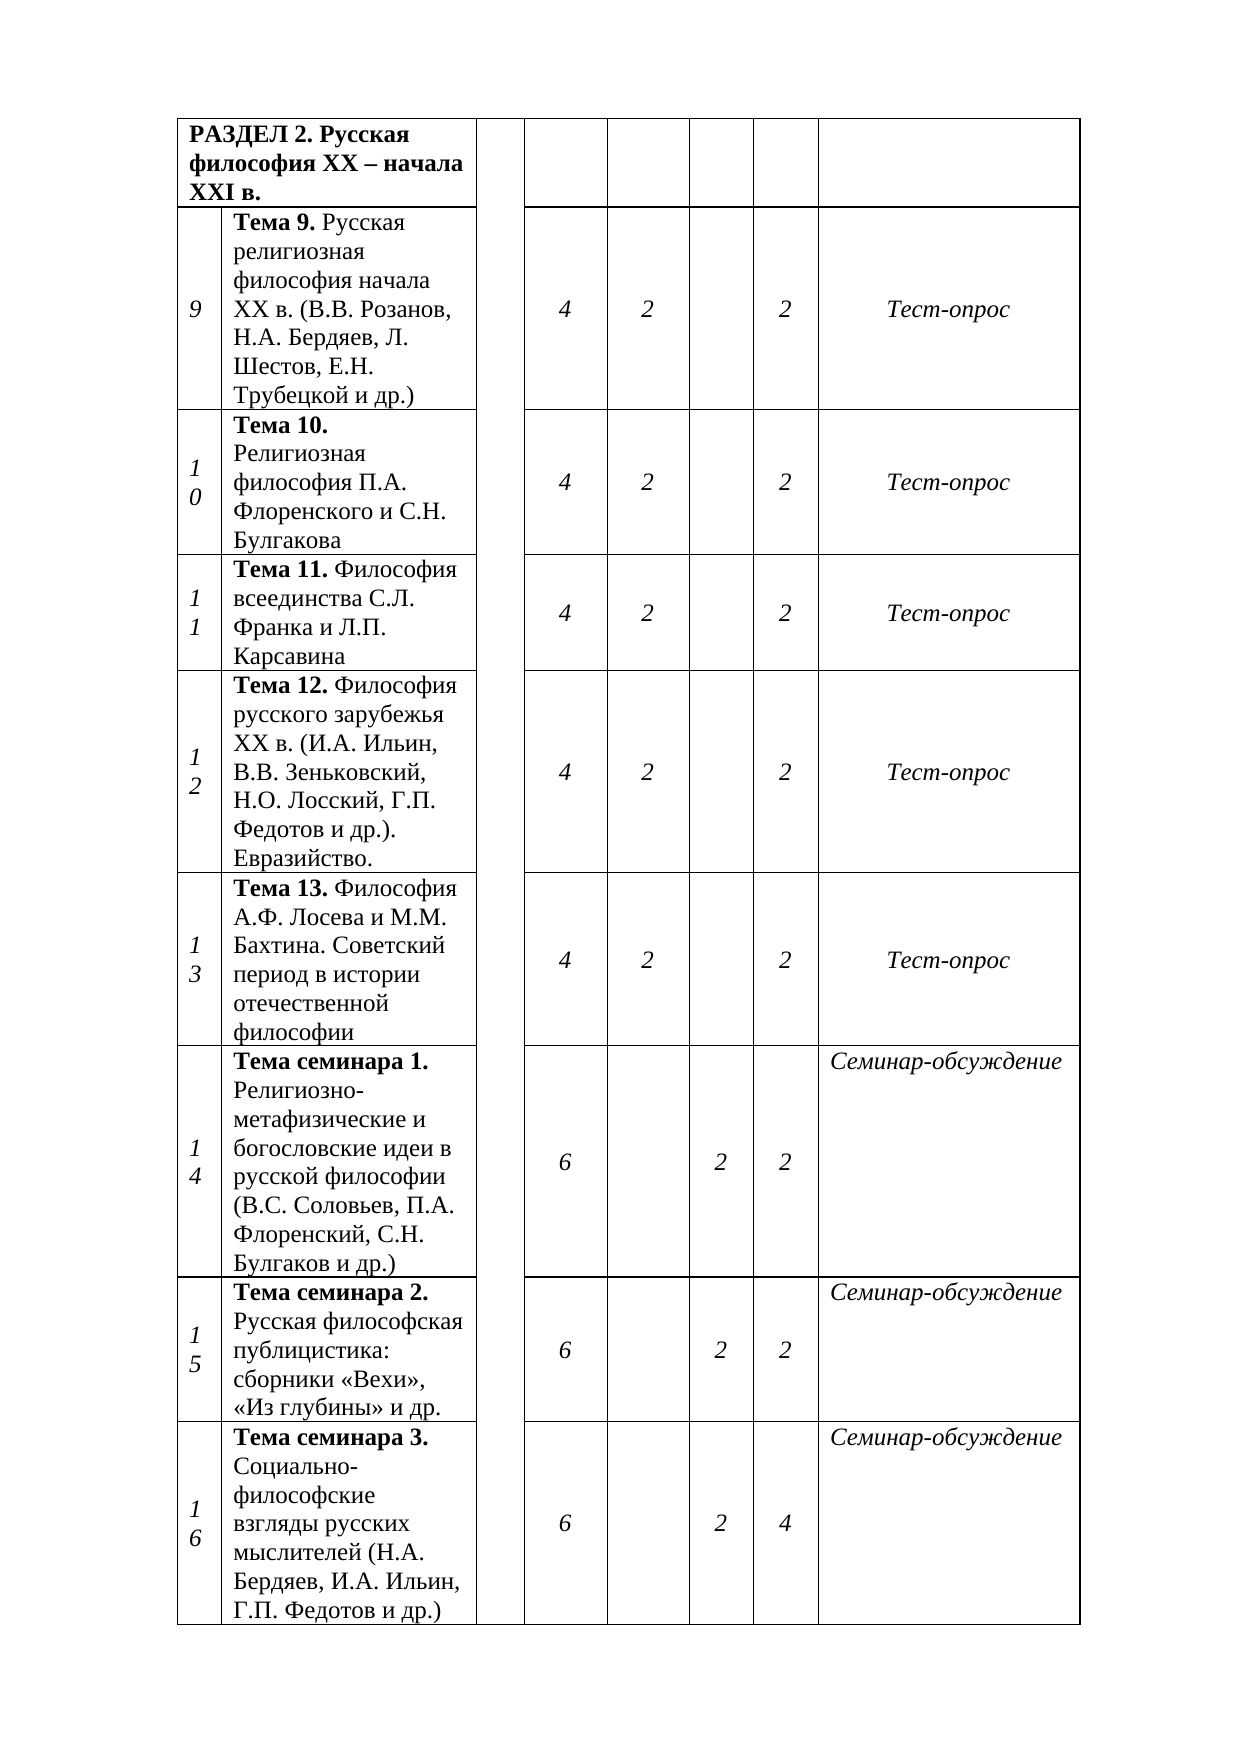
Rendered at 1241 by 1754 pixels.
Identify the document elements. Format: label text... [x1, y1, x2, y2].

table_cell 12 [178, 671, 221, 872]
table_cell 16 [178, 1422, 221, 1623]
table_cell Тема 10. Религиозная философия П.А. Флоренского и С.Н. Булгакова [222, 410, 476, 553]
table_cell 10 [178, 410, 221, 553]
table_cell 6 [525, 1046, 607, 1276]
table_cell [690, 873, 753, 1045]
table_cell 9 [178, 208, 221, 409]
table_cell [690, 555, 753, 669]
table_cell 2 [754, 208, 818, 409]
table_cell [608, 1422, 689, 1623]
table_cell Тема 13. Философия А.Ф. Лосева и М.М. Бахтина. Советский период в истории отечественной философии [222, 873, 476, 1045]
table_cell [608, 1046, 689, 1276]
table_cell 6 [525, 1422, 607, 1623]
table_cell 2 [608, 208, 689, 409]
table_cell Тест-опрос [819, 873, 1079, 1045]
table_cell 2 [754, 410, 818, 553]
table_cell Тема 12. Философия русского зарубежья ХХ в. (И.А. Ильин, В.В. Зеньковский, Н.О. Лосский, Г.П. Федотов и др.). Евразийство. [222, 671, 476, 872]
table_cell 2 [754, 1046, 818, 1276]
table_cell Тест-опрос [819, 555, 1079, 669]
table_cell 4 [525, 410, 607, 553]
table_cell РАЗДЕЛ 2. Русская философия ХХ – начала XXI в. [178, 119, 476, 206]
table_cell 14 [178, 1046, 221, 1276]
table_cell 13 [178, 873, 221, 1045]
table_cell [608, 1278, 689, 1421]
table_cell Семинар-обсуждение [819, 1046, 1079, 1276]
table_cell 2 [754, 671, 818, 872]
table_cell 2 [608, 873, 689, 1045]
table_cell 2 [608, 671, 689, 872]
table_cell [608, 119, 689, 206]
table_cell 11 [178, 555, 221, 669]
table_cell 2 [754, 555, 818, 669]
table_cell Семинар-обсуждение [819, 1422, 1079, 1623]
table_cell 4 [525, 873, 607, 1045]
table_cell Семинар-обсуждение [819, 1278, 1079, 1421]
table_cell [690, 119, 753, 206]
table_cell 2 [690, 1278, 753, 1421]
table_cell 6 [525, 1278, 607, 1421]
table_cell Тема семинара 1. Религиозно-метафизические и богословские идеи в русской философии (В.С. Соловьев, П.А. Флоренский, С.Н. Булгаков и др.) [222, 1046, 476, 1276]
table_cell 4 [525, 671, 607, 872]
table_cell 2 [754, 1278, 818, 1421]
table_cell 2 [608, 555, 689, 669]
table_cell [819, 119, 1079, 206]
table_cell 2 [690, 1046, 753, 1276]
table_cell 4 [754, 1422, 818, 1623]
table_cell [754, 119, 818, 206]
table_cell Тест-опрос [819, 208, 1079, 409]
table_cell 4 [525, 555, 607, 669]
table_cell 2 [754, 873, 818, 1045]
table_cell [690, 410, 753, 553]
table_cell 2 [690, 1422, 753, 1623]
table_cell Тест-опрос [819, 410, 1079, 553]
table_cell 4 [525, 208, 607, 409]
table_cell Тема 11. Философия всеединства С.Л. Франка и Л.П. Карсавина [222, 555, 476, 669]
table_cell Тема 9. Русская религиозная философия начала XX в. (В.В. Розанов, Н.А. Бердяев, Л. Шестов, Е.Н. Трубецкой и др.) [222, 208, 476, 409]
table_cell [525, 119, 607, 206]
table_cell 15 [178, 1278, 221, 1421]
table_cell [690, 671, 753, 872]
table_cell Тест-опрос [819, 671, 1079, 872]
table_cell Тема семинара 2. Русская философская публицистика: сборники «Вехи», «Из глубины» и др. [222, 1278, 476, 1421]
table_cell [690, 208, 753, 409]
table_cell 2 [608, 410, 689, 553]
table_cell Тема семинара 3. Социально-философские взгляды русских мыслителей (Н.А. Бердяев, И.А. Ильин, Г.П. Федотов и др.) [222, 1422, 476, 1623]
